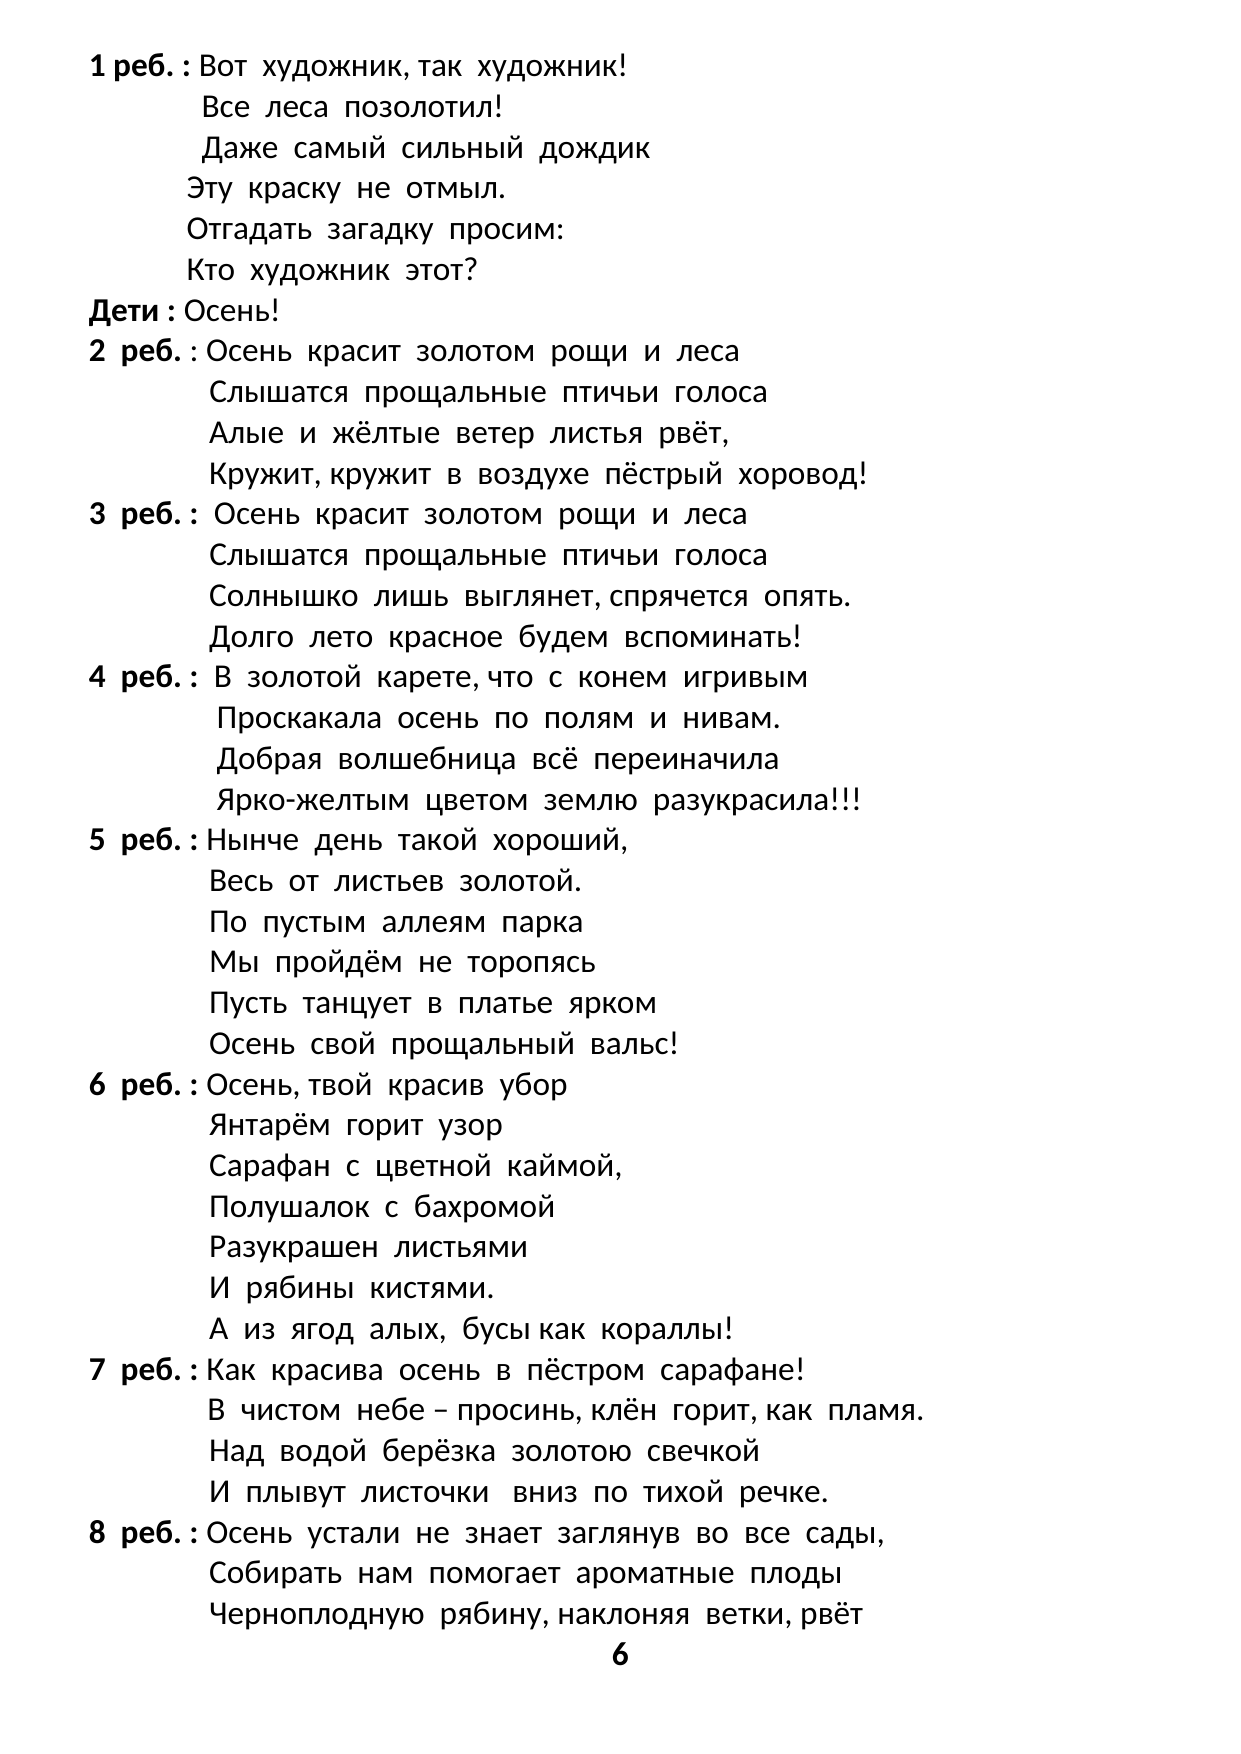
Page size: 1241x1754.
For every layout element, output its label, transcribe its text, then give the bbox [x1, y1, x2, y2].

text Разукрашен листьями [88, 1226, 1211, 1266]
text Даже самый сильный дождик [88, 126, 1211, 167]
text Эту краску не отмыл. [88, 167, 1211, 207]
text Полушалок с бахромой [88, 1185, 1211, 1226]
text В чистом небе – просинь, клён горит, как пламя. [177, 1388, 1152, 1429]
text По пустым аллеям парка [88, 900, 1211, 940]
text Слышатся прощальные птичьи голоса [88, 533, 1211, 574]
text Мы пройдём не торопясь [88, 940, 1211, 981]
text Собирать нам помогает ароматные плоды [88, 1551, 1152, 1592]
text Солнышко лишь выглянет, спрячется опять. [88, 574, 1211, 614]
text Все леса позолотил! [88, 85, 1211, 126]
text И плывут листочки вниз по тихой речке. [88, 1470, 1152, 1511]
text 8 реб. : Осень устали не знает заглянув во все сады, [88, 1511, 1152, 1551]
text 6 [88, 1633, 1152, 1673]
text Проскакала осень по полям и нивам. [88, 696, 1211, 737]
text 4 реб. : В золотой карете, что с конем игривым [88, 655, 1211, 696]
text Дети : Осень! [88, 289, 1211, 329]
text И рябины кистями. [88, 1266, 1211, 1307]
text Кружит, кружит в воздухе пёстрый хоровод! [88, 452, 1211, 492]
text Долго лето красное будем вспоминать! [88, 614, 1211, 655]
text Сарафан с цветной каймой, [88, 1144, 1211, 1185]
text Пусть танцует в платье ярком [88, 981, 1211, 1022]
text Алые и жёлтые ветер листья рвёт, [88, 411, 1211, 452]
text Ярко-желтым цветом землю разукрасила!!! [88, 777, 1211, 818]
text А из ягод алых, бусы как кораллы! [88, 1307, 1211, 1348]
text 2 реб. : Осень красит золотом рощи и леса [88, 329, 1211, 370]
text 6 реб. : Осень, твой красив убор [88, 1063, 1211, 1103]
text 3 реб. : Осень красит золотом рощи и леса [88, 492, 1211, 533]
text Слышатся прощальные птичьи голоса [88, 370, 1211, 411]
text Над водой берёзка золотою свечкой [88, 1429, 1152, 1470]
text Кто художник этот? [88, 248, 1211, 289]
text 7 реб. : Как красива осень в пёстром сарафане! [88, 1348, 1152, 1388]
text 5 реб. : Нынче день такой хороший, [88, 818, 1211, 859]
text Добрая волшебница всё переиначила [88, 737, 1211, 777]
text Янтарём горит узор [88, 1103, 1211, 1144]
text 1 реб. : Вот художник, так художник! [88, 44, 1211, 85]
text Весь от листьев золотой. [88, 859, 1211, 900]
text Осень свой прощальный вальс! [88, 1022, 1211, 1063]
text Отгадать загадку просим: [88, 207, 1211, 248]
text Черноплодную рябину, наклоняя ветки, рвёт [88, 1592, 1152, 1633]
